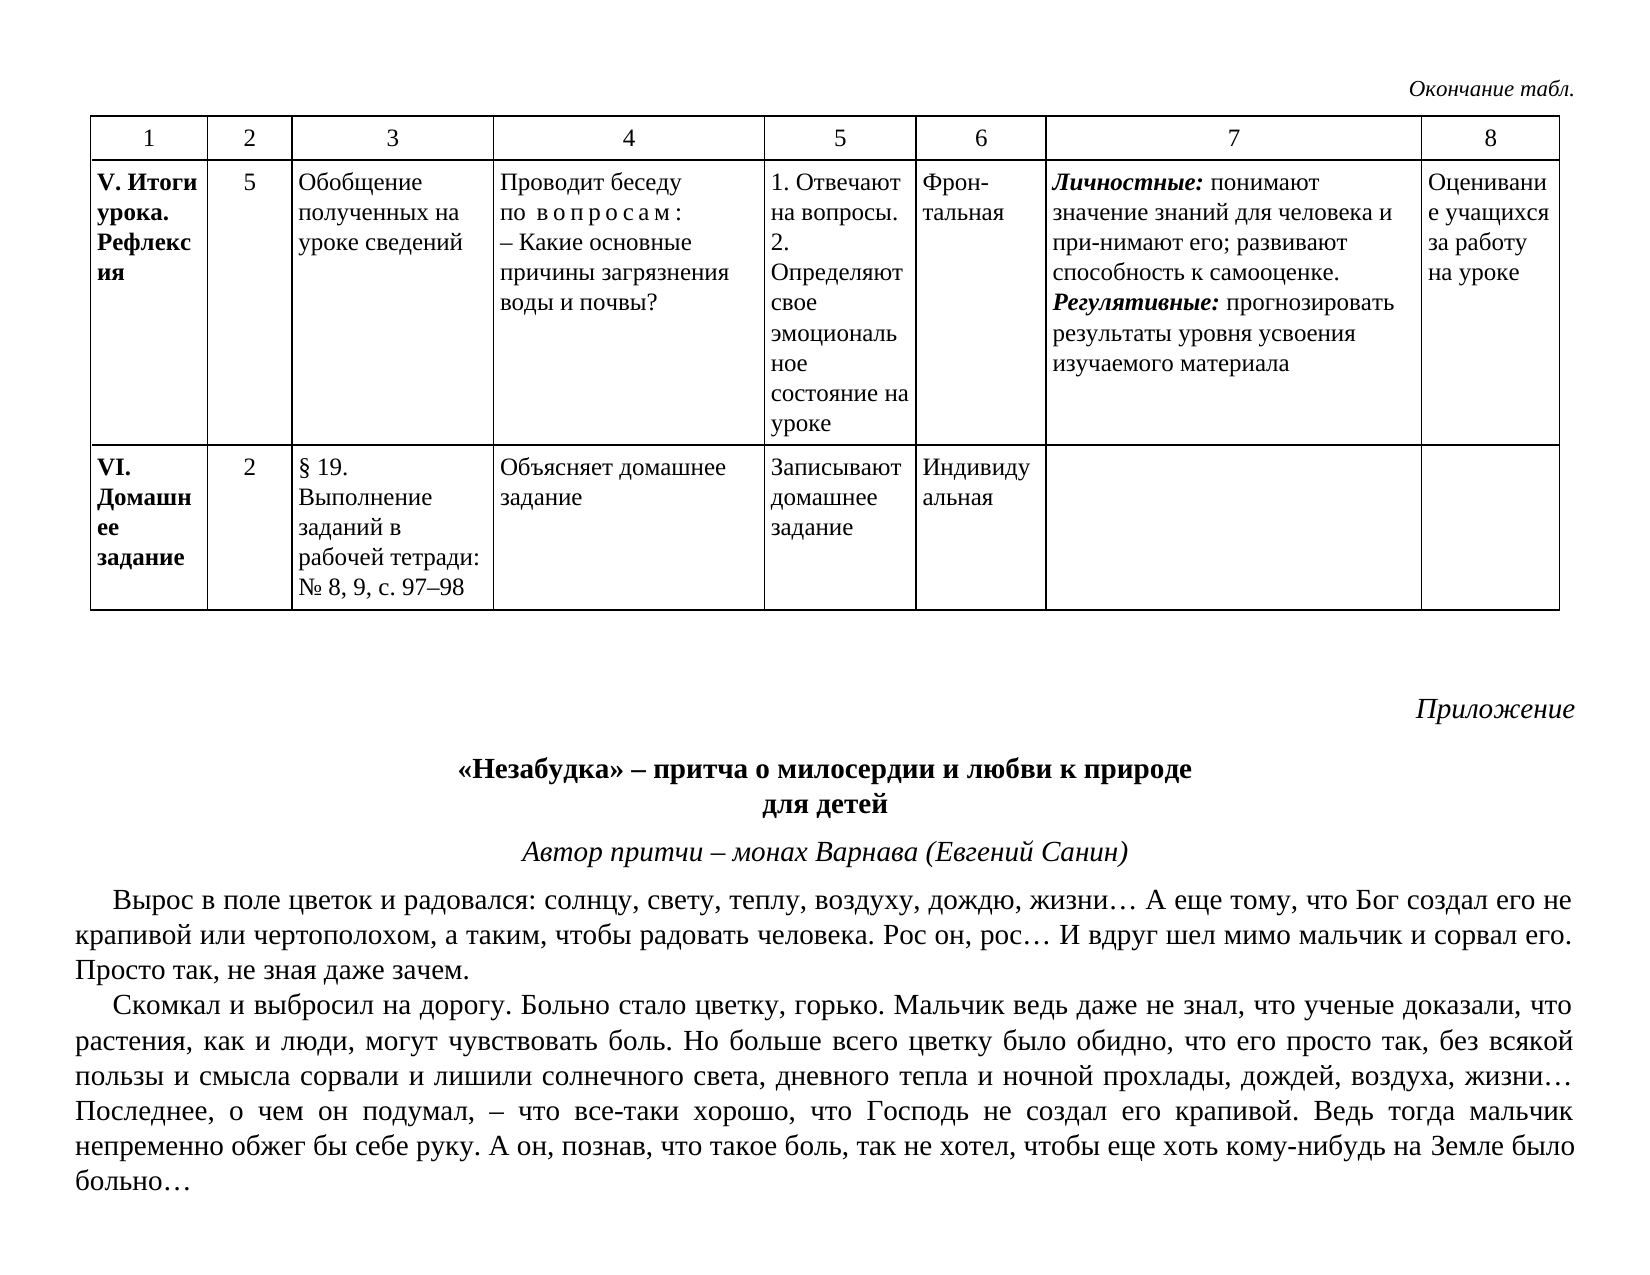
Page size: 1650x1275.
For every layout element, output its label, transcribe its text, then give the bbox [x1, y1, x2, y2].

table_header 6 [917, 117, 1045, 159]
table_header 8 [1422, 117, 1559, 159]
table_cell Личностные: понимают значение знаний для человека и при-нимают его; развивают способность к самооценке. Регулятивные: прогнозировать результаты уровня усвоения изучаемого материала [1047, 161, 1421, 444]
text Автор притчи – монах Варнава (Евгений Санин) [75, 834, 1575, 868]
table_cell Проводит беседу по вопросам: – Какие основные причины загрязнения воды и почвы? [494, 161, 764, 444]
table_cell 5 [208, 161, 291, 444]
table_header 2 [208, 117, 291, 159]
text Вырос в поле цветок и радовался: солнцу, свету, теплу, воздуху, дождю, жизни… А еще тому, что Бог создал его не крапивой или чертополохом, а таким, чтобы радовать человека. Рос он, рос… И вдруг шел мимо мальчик и сорвал его. Просто так, не зная даже зачем. [75, 882, 1575, 986]
table_cell Записывают домашнее задание [765, 446, 915, 609]
table_cell Индивидуальная [917, 446, 1045, 609]
table_header 7 [1047, 117, 1421, 159]
table_cell [1047, 446, 1421, 609]
table_cell § 19. Выполнение заданий в рабочей тетради: № 8, 9, с. 97–98 [293, 446, 493, 609]
text Скомкал и выбросил на дорогу. Больно стало цветку, горько. Мальчик ведь даже не знал, что ученые доказали, что растения, как и люди, могут чувствовать боль. Но больше всего цветку было обидно, что его просто так, без всякой пользы и смысла сорвали и лишили солнечного света, дневного тепла и ночной прохлады, дождей, воздуха, жизни… Последнее, о чем он подумал, – что все-таки хорошо, что Господь не создал его крапивой. Ведь тогда мальчик непременно обжег бы себе руку. А он, познав, что такое боль, так не хотел, чтобы еще хоть кому-нибудь на земле было больно… [75, 987, 1575, 1197]
table_header 4 [494, 117, 764, 159]
table_cell Оценивание учащихся за работу на уроке [1422, 161, 1559, 444]
table_header 5 [765, 117, 915, 159]
table_cell [1422, 446, 1559, 609]
table_cell Фрон- тальная [917, 161, 1045, 444]
table_cell VI. Домашнее задание [91, 445, 207, 609]
table_cell V. Итоги урока. Рефлексия [91, 160, 207, 444]
table_header 1 [91, 117, 207, 159]
table_cell Объясняет домашнее задание [494, 446, 764, 609]
text «Незабудка» – притча о милосердии и любви к природе для детей [75, 751, 1575, 820]
table_header 3 [293, 117, 493, 159]
table_cell Обобщение полученных на уроке сведений [293, 161, 493, 444]
table_cell 2 [208, 446, 291, 609]
text Окончание табл. [75, 75, 1575, 101]
text Приложение [75, 691, 1575, 724]
table_cell 1. Отвечают на вопросы. 2. Определяют свое эмоциональное состояние на уроке [765, 161, 915, 444]
